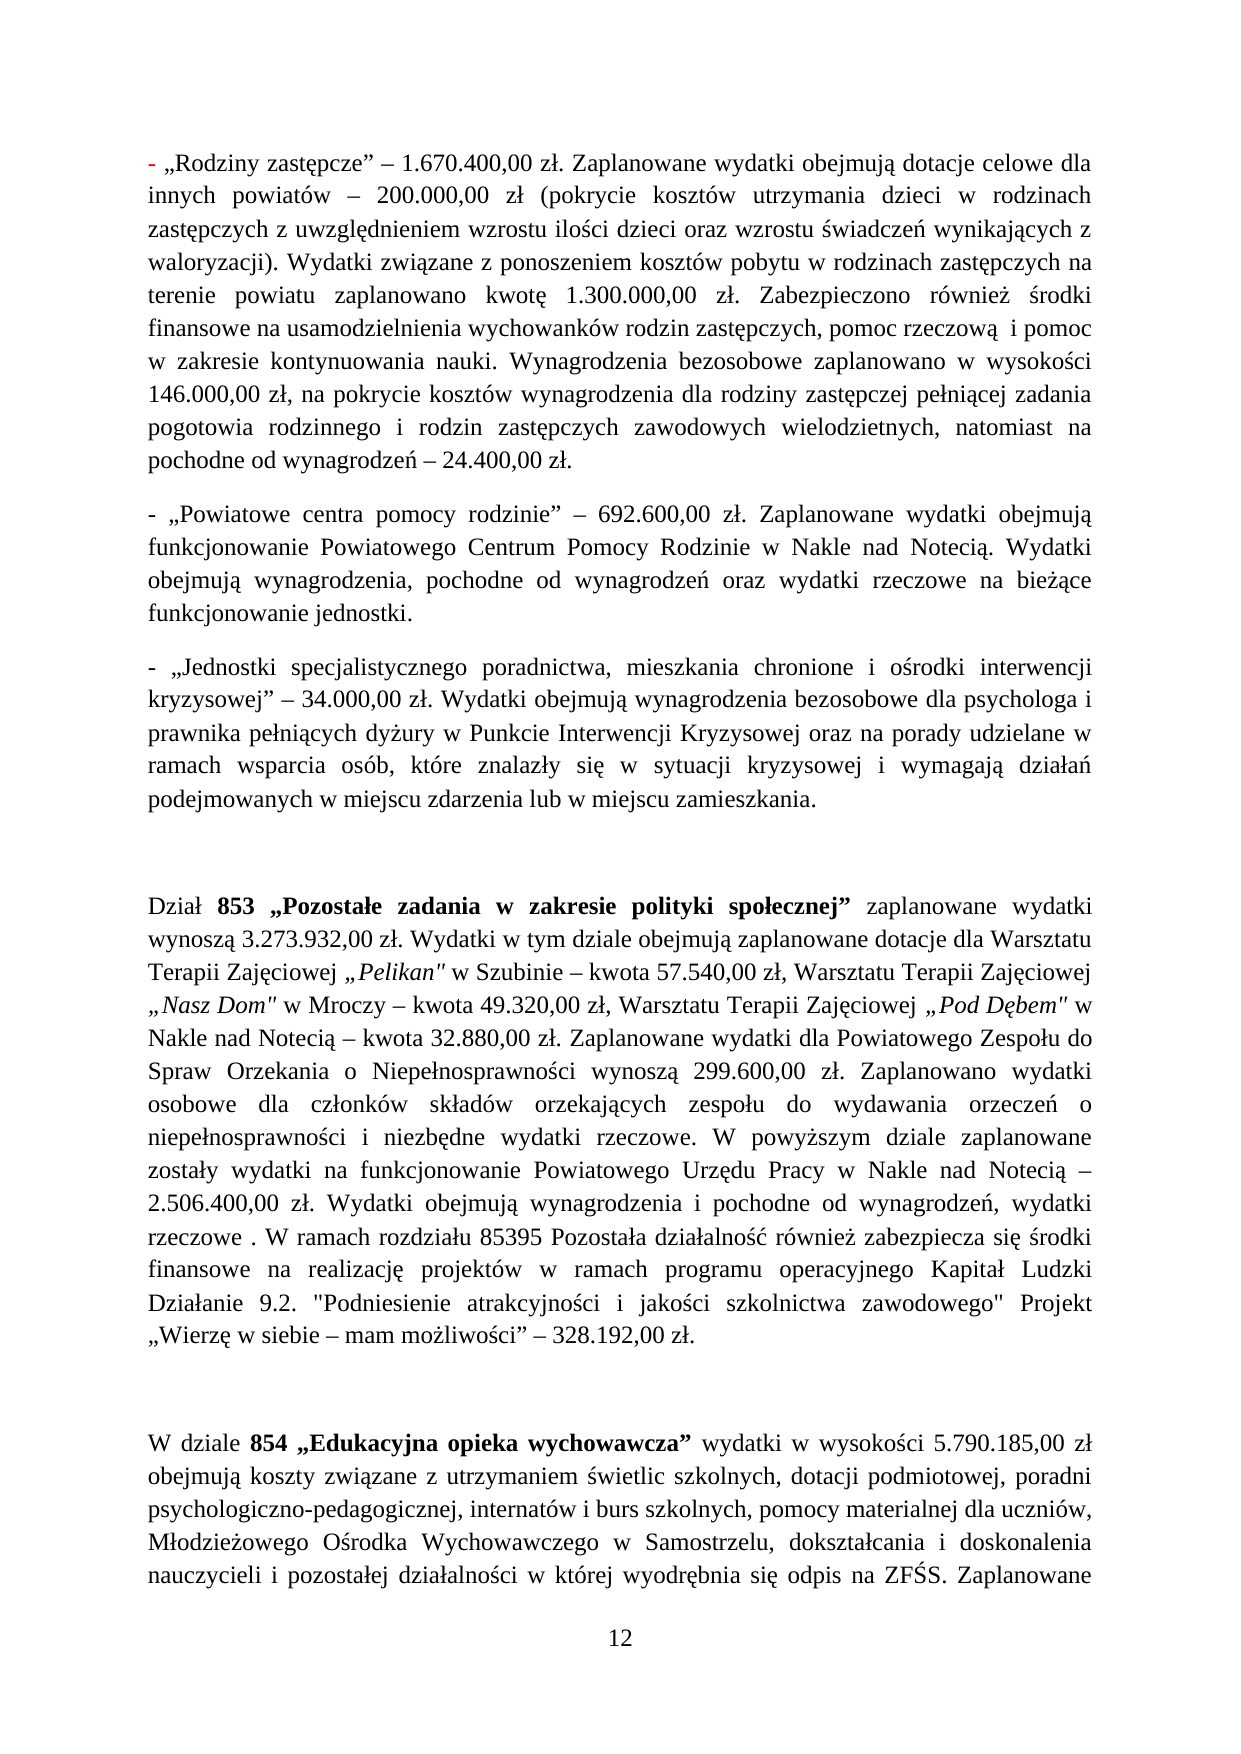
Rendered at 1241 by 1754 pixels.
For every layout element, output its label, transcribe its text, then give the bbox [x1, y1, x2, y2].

text - „Rodziny zastępcze” – 1.670.400,00 zł. Zaplanowane wydatki obejmują dotacje celowe dla innych powiatów – 200.000,00 zł (pokrycie kosztów utrzymania dzieci w rodzinach zastępczych z uwzględnieniem wzrostu ilości dzieci oraz wzrostu świadczeń wynikających z waloryzacji). Wydatki związane z ponoszeniem kosztów pobytu w rodzinach zastępczych na terenie powiatu zaplanowano kwotę 1.300.000,00 zł. Zabezpieczono również środki finansowe na usamodzielnienia wychowanków rodzin zastępczych, pomoc rzeczową i pomoc w zakresie kontynuowania nauki. Wynagrodzenia bezosobowe zaplanowano w wysokości 146.000,00 zł, na pokrycie kosztów wynagrodzenia dla rodziny zastępczej pełniącej zadania pogotowia rodzinnego i rodzin zastępczych zawodowych wielodzietnych, natomiast na pochodne od wynagrodzeń – 24.400,00 zł. [148, 148, 1093, 473]
text - „Powiatowe centra pomocy rodzinie” – 692.600,00 zł. Zaplanowane wydatki obejmują funkcjonowanie Powiatowego Centrum Pomocy Rodzinie w Nakle nad Notecią. Wydatki obejmują wynagrodzenia, pochodne od wynagrodzeń oraz wydatki rzeczowe na bieżące funkcjonowanie jednostki. [148, 499, 1093, 626]
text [148, 1428, 1093, 1589]
text Dział 853 „Pozostałe zadania w zakresie polityki społecznej” zaplanowane wydatki wynoszą 3.273.932,00 zł. Wydatki w tym dziale obejmują zaplanowane dotacje dla Warsztatu Terapii Zajęciowej „Pelikan" w Szubinie – kwota 57.540,00 zł, Warsztatu Terapii Zajęciowej „Nasz Dom" w Mroczy – kwota 49.320,00 zł, Warsztatu Terapii Zajęciowej „Pod Dębem" w Nakle nad Notecią – kwota 32.880,00 zł. Zaplanowane wydatki dla Powiatowego Zespołu do Spraw Orzekania o Niepełnosprawności wynoszą 299.600,00 zł. Zaplanowano wydatki osobowe dla członków składów orzekających zespołu do wydawania orzeczeń o niepełnosprawności i niezbędne wydatki rzeczowe. W powyższym dziale zaplanowane zostały wydatki na funkcjonowanie Powiatowego Urzędu Pracy w Nakle nad Notecią – 2.506.400,00 zł. Wydatki obejmują wynagrodzenia i pochodne od wynagrodzeń, wydatki rzeczowe . W ramach rozdziału 85395 Pozostała działalność również zabezpiecza się środki finansowe na realizację projektów w ramach programu operacyjnego Kapitał Ludzki Działanie 9.2. "Podniesienie atrakcyjności i jakości szkolnictwa zawodowego" Projekt „Wierzę w siebie – mam możliwości” – 328.192,00 zł. [148, 891, 1093, 1349]
text - „Jednostki specjalistycznego poradnictwa, mieszkania chronione i ośrodki interwencji kryzysowej” – 34.000,00 zł. Wydatki obejmują wynagrodzenia bezosobowe dla psychologa i prawnika pełniących dyżury w Punkcie Interwencji Kryzysowej oraz na porady udzielane w ramach wsparcia osób, które znalazły się w sytuacji kryzysowej i wymagają działań podejmowanych w miejscu zdarzenia lub w miejscu zamieszkania. [148, 652, 1093, 812]
